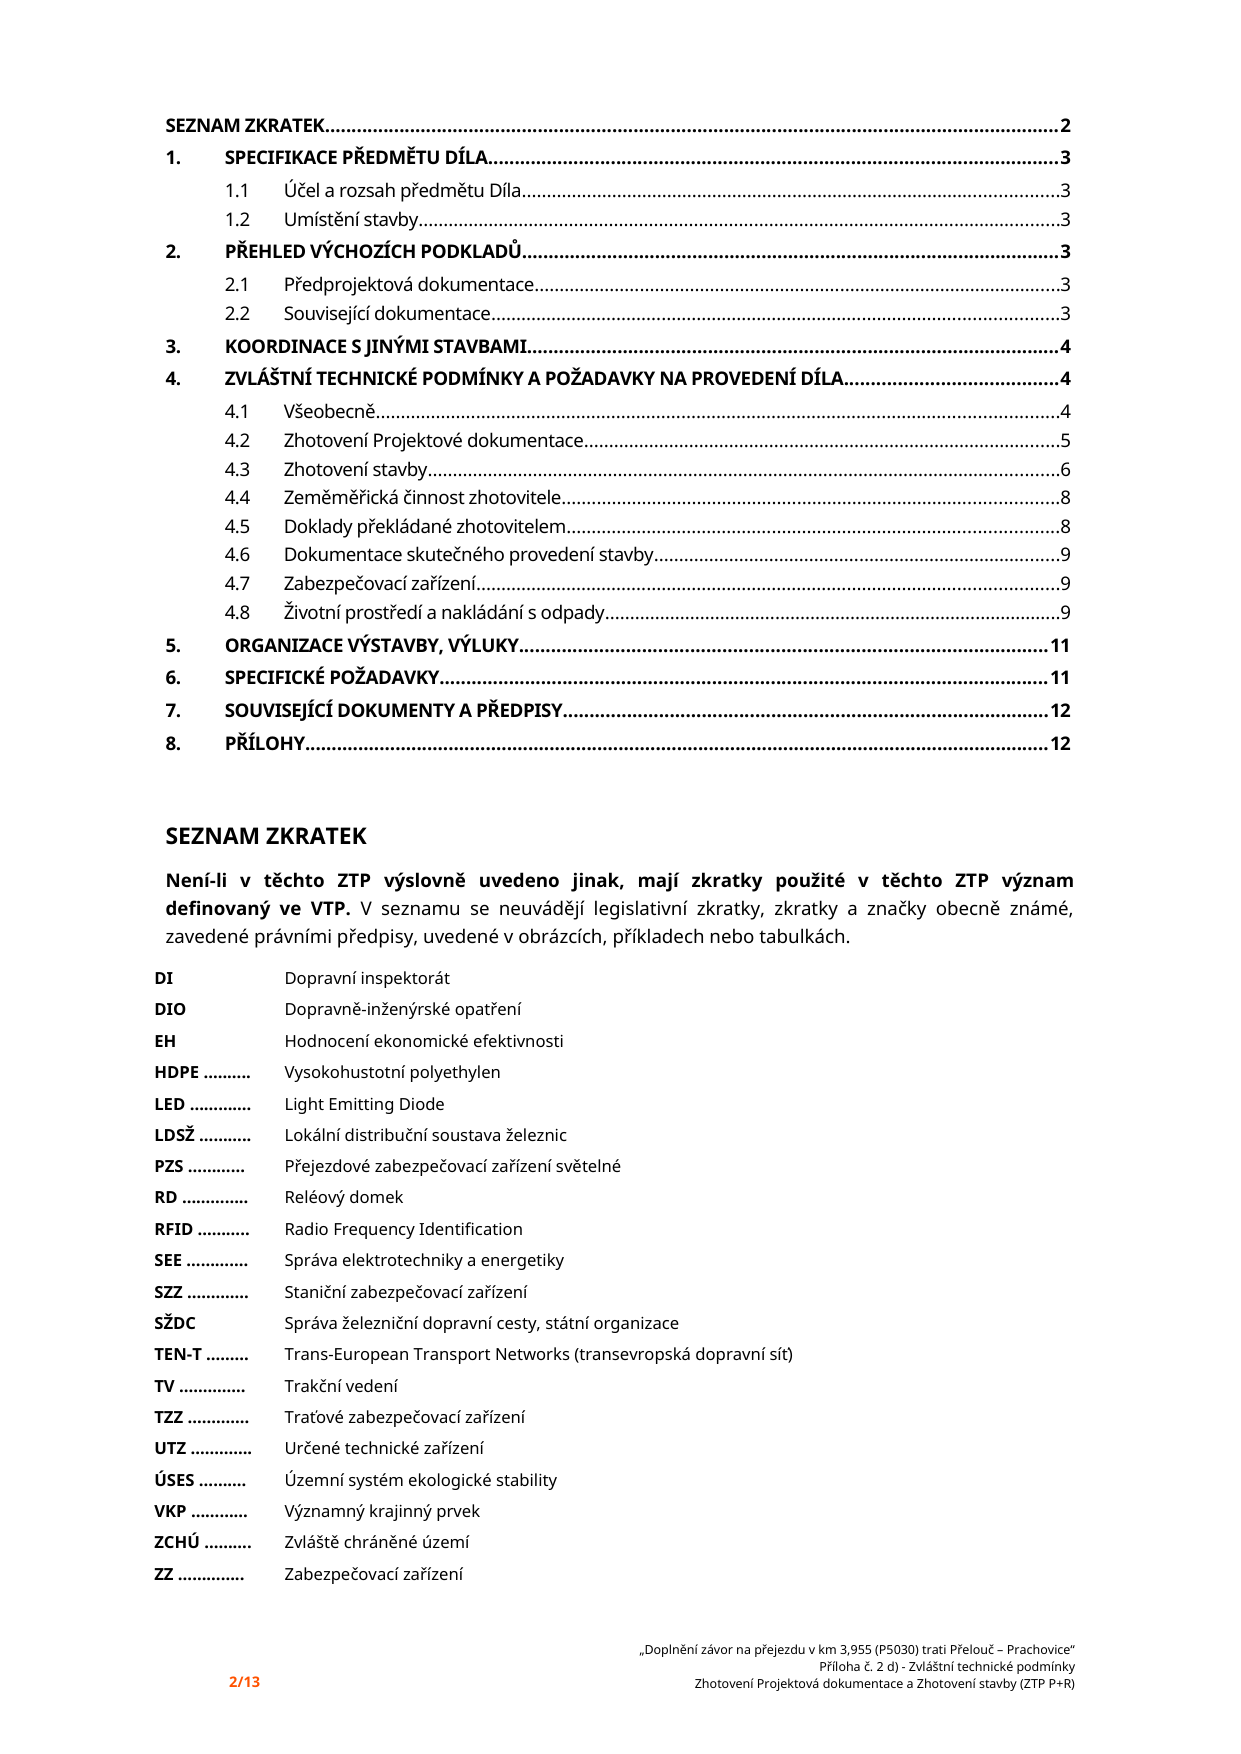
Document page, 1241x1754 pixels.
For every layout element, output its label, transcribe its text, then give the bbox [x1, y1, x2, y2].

table_cell ZCHÚ ………. [154, 1528, 284, 1559]
text 4.8 Životní prostředí a nakládání s odpady 9 [224, 599, 1075, 624]
table_cell RD ………….. [154, 1183, 284, 1214]
text 1. SPECIFIKACE PŘEDMĚTU DÍLA 3 [165, 144, 1045, 170]
text 1.2 Umístění stavby 3 [224, 206, 1075, 231]
text 2.1 Předprojektová dokumentace 3 [224, 271, 1075, 297]
text Není-li v těchto ZTP výslovně uvedeno jinak, mají zkratky použité v těchto ZTP význam definovaný ve VTP. V seznamu se neuvádějí legislativní zkratky, zkratky a značky obecně známé, zavedené právními předpisy, uvedené v obrázcích, příkladech nebo tabulkách. [165, 867, 1075, 949]
table_cell UTZ …………. [154, 1434, 284, 1465]
table_cell Zabezpečovací zařízení [284, 1560, 1061, 1591]
table_cell HDPE ..…….. [154, 1058, 284, 1089]
text SEZNAM ZKRATEK [165, 820, 1075, 852]
text 8. PŘÍLOHY 12 [165, 730, 1045, 756]
table_cell LDSŽ ……….. [154, 1121, 284, 1152]
table_header DI [154, 964, 284, 995]
table_cell Přejezdové zabezpečovací zařízení světelné [284, 1152, 1061, 1183]
text 5. ORGANIZACE VÝSTAVBY, VÝLUKY 11 [165, 632, 1045, 657]
table_cell Významný krajinný prvek [284, 1497, 1061, 1528]
table_cell Správa železniční dopravní cesty, státní organizace [284, 1309, 1061, 1340]
table_header Dopravní inspektorát [284, 964, 1061, 995]
table_cell RFID ……….. [154, 1215, 284, 1246]
table_cell Správa elektrotechniky a energetiky [284, 1246, 1061, 1277]
text 2. PŘEHLED VÝCHOZÍCH PODKLADŮ 3 [165, 239, 1045, 264]
table_cell Územní systém ekologické stability [284, 1465, 1061, 1497]
table_cell ZZ ………….. [154, 1560, 284, 1591]
text 4.4 Zeměměřická činnost zhotovitele 8 [224, 484, 1075, 510]
text 4.5 Doklady překládané zhotovitelem 8 [224, 513, 1075, 539]
table_cell Vysokohustotní polyethylen [284, 1058, 1061, 1089]
table_cell Light Emitting Diode [284, 1089, 1061, 1121]
text 3. KOORDINACE S JINÝMI STAVBAMI 4 [165, 333, 1045, 358]
table_cell Radio Frequency Identification [284, 1215, 1061, 1246]
text 1.1 Účel a rozsah předmětu Díla 3 [224, 177, 1075, 203]
table_cell SEE …………. [154, 1246, 284, 1277]
text 7. SOUVISEJÍCÍ DOKUMENTY A PŘEDPISY 12 [165, 697, 1045, 723]
text 2.2 Související dokumentace 3 [224, 300, 1075, 326]
table_cell TV ………….. [154, 1371, 284, 1403]
table_cell VKP ………… [154, 1497, 284, 1528]
text 4.2 Zhotovení Projektové dokumentace 5 [224, 427, 1075, 453]
table_cell Lokální distribuční soustava železnic [284, 1121, 1061, 1152]
text 4.1 Všeobecně 4 [224, 398, 1075, 424]
text 4.3 Zhotovení stavby 6 [224, 456, 1075, 481]
table_cell EH [154, 1026, 284, 1058]
table_cell Trans-European Transport Networks (transevropská dopravní síť) [284, 1340, 1061, 1371]
text SEZNAM ZKRATEK 2 [165, 112, 1045, 138]
table_cell Dopravně-inženýrské opatření [284, 995, 1061, 1026]
table_cell ÚSES ………. [154, 1465, 284, 1497]
table_cell Traťové zabezpečovací zařízení [284, 1403, 1061, 1434]
table_cell Trakční vedení [284, 1371, 1061, 1403]
table_cell LED …………. [154, 1089, 284, 1121]
table_cell Reléový domek [284, 1183, 1061, 1214]
table_cell DIO [154, 995, 284, 1026]
table_cell SŽDC [154, 1309, 284, 1340]
table_cell SZZ …………. [154, 1277, 284, 1309]
table_cell PZS ………… [154, 1152, 284, 1183]
text 4. ZVLÁŠTNÍ TECHNICKÉ PODMÍNKY A POŽADAVKY NA PROVEDENÍ DÍLA 4 [165, 366, 1045, 391]
text 4.6 Dokumentace skutečného provedení stavby 9 [224, 542, 1075, 567]
text 6. SPECIFICKÉ POŽADAVKY 11 [165, 665, 1045, 690]
table_cell Hodnocení ekonomické efektivnosti [284, 1026, 1061, 1058]
text 4.7 Zabezpečovací zařízení 9 [224, 570, 1075, 596]
table_cell Určené technické zařízení [284, 1434, 1061, 1465]
table_cell Staniční zabezpečovací zařízení [284, 1277, 1061, 1309]
table_cell TZZ …………. [154, 1403, 284, 1434]
table_cell Zvláště chráněné území [284, 1528, 1061, 1559]
table_cell TEN-T ……… [154, 1340, 284, 1371]
